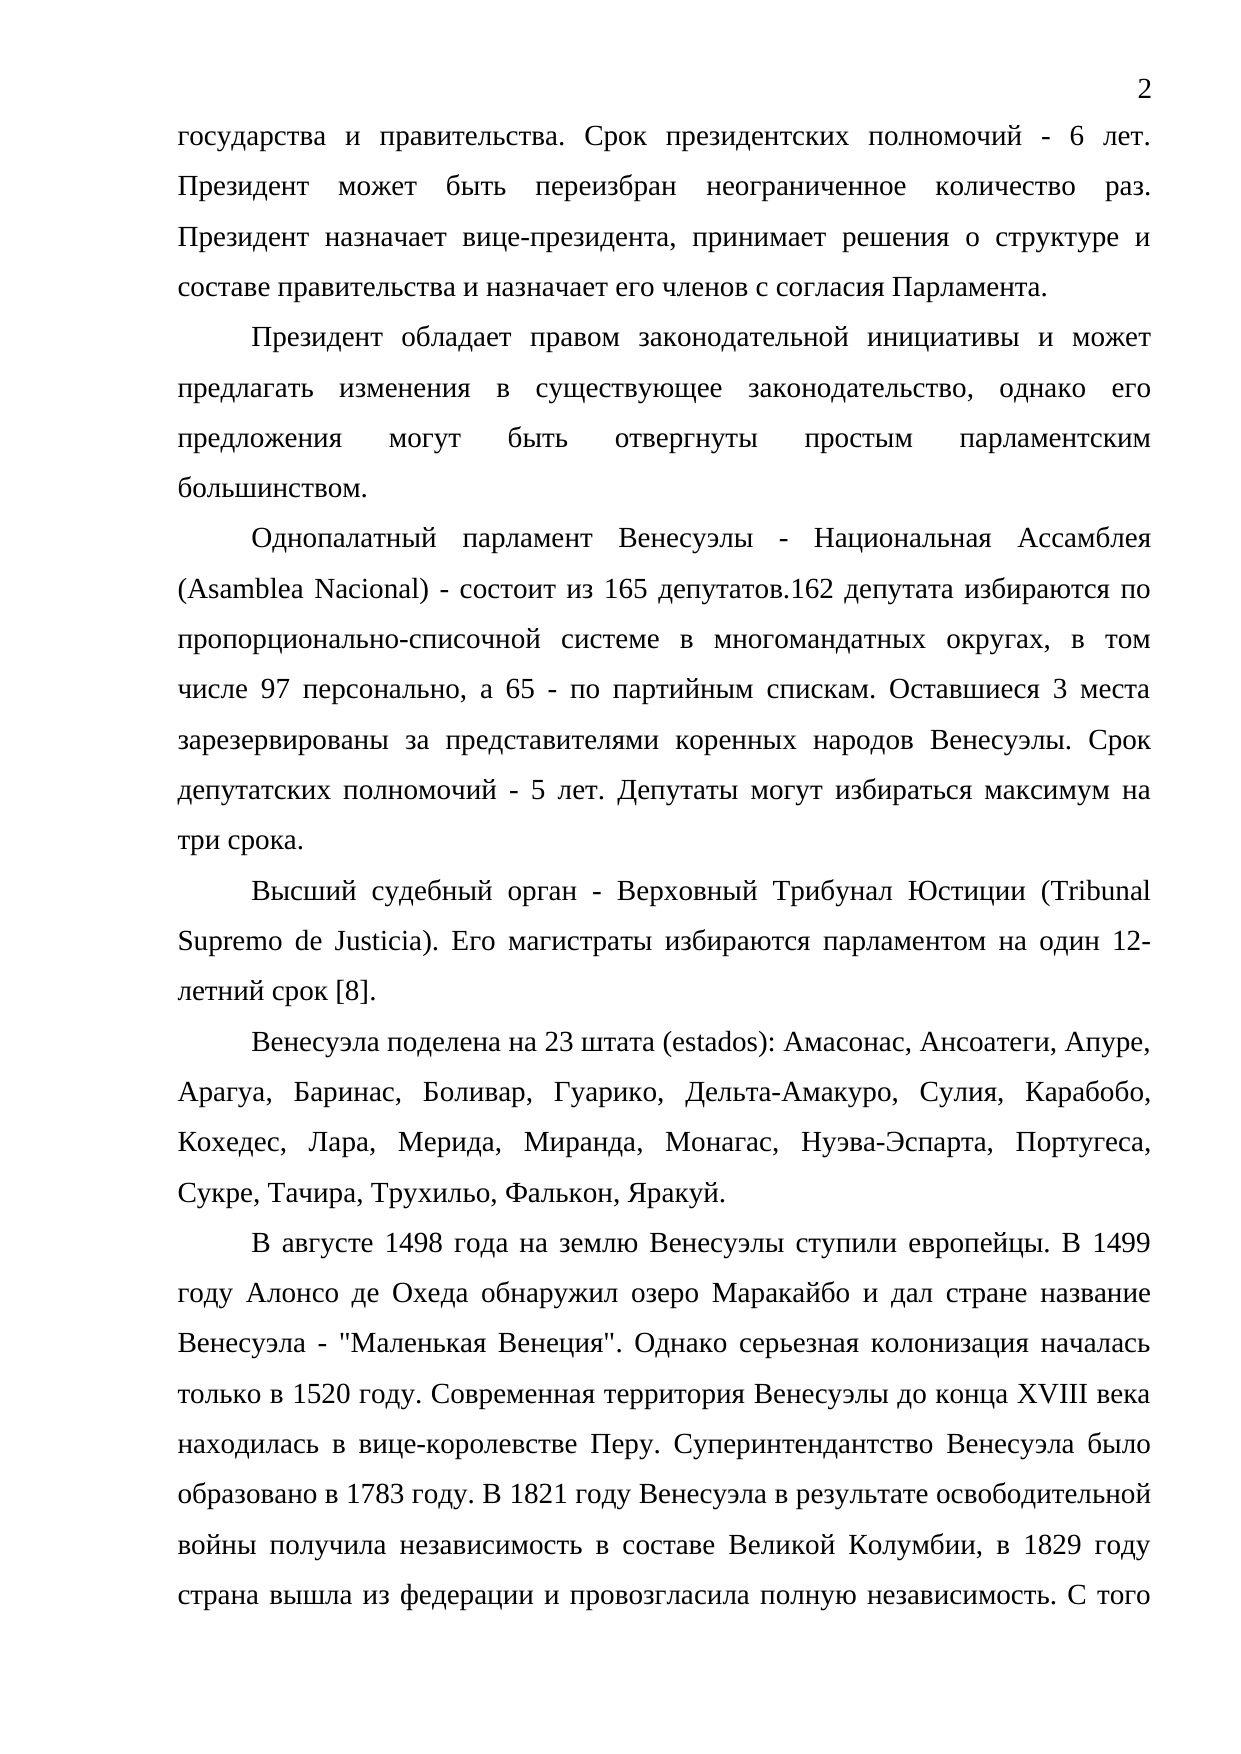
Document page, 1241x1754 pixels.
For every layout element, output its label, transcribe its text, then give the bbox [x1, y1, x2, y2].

text Венесуэла поделена на 23 штата (estados): Амасонас, Ансоатеги, Апуре, Арагуа, Баринас, Боливар, Гуарико, Дельта-Амакуро, Сулия, Карабобо, Кохедес, Лара, Мерида, Миранда, Монагас, Нуэва-Эспарта, Португеса, Сукре, Тачира, Трухильо, Фалькон, Яракуй. [177, 1024, 1152, 1208]
text Однопалатный парламент Венесуэлы - Национальная Ассамблея (Asamblea Nacional) - состоит из 165 депутатов.162 депутата избираются по пропорционально-списочной системе в многомандатных округах, в том числе 97 персонально, а 65 - по партийным спискам. Оставшиеся 3 места зарезервированы за представителями коренных народов Венесуэлы. Срок депутатских полномочий - 5 лет. Депутаты могут избираться максимум на три срока. [177, 521, 1152, 856]
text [177, 118, 1152, 303]
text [177, 1225, 1152, 1611]
text Высший судебный орган - Верховный Трибунал Юстиции (Tribunal Supremo de Justicia). Его магистраты избираются парламентом на один 12-летний срок [8]. [177, 873, 1152, 1007]
text Президент обладает правом законодательной инициативы и может предлагать изменения в существующее законодательство, однако его предложения могут быть отвергнуты простым парламентским большинством. [177, 319, 1152, 504]
